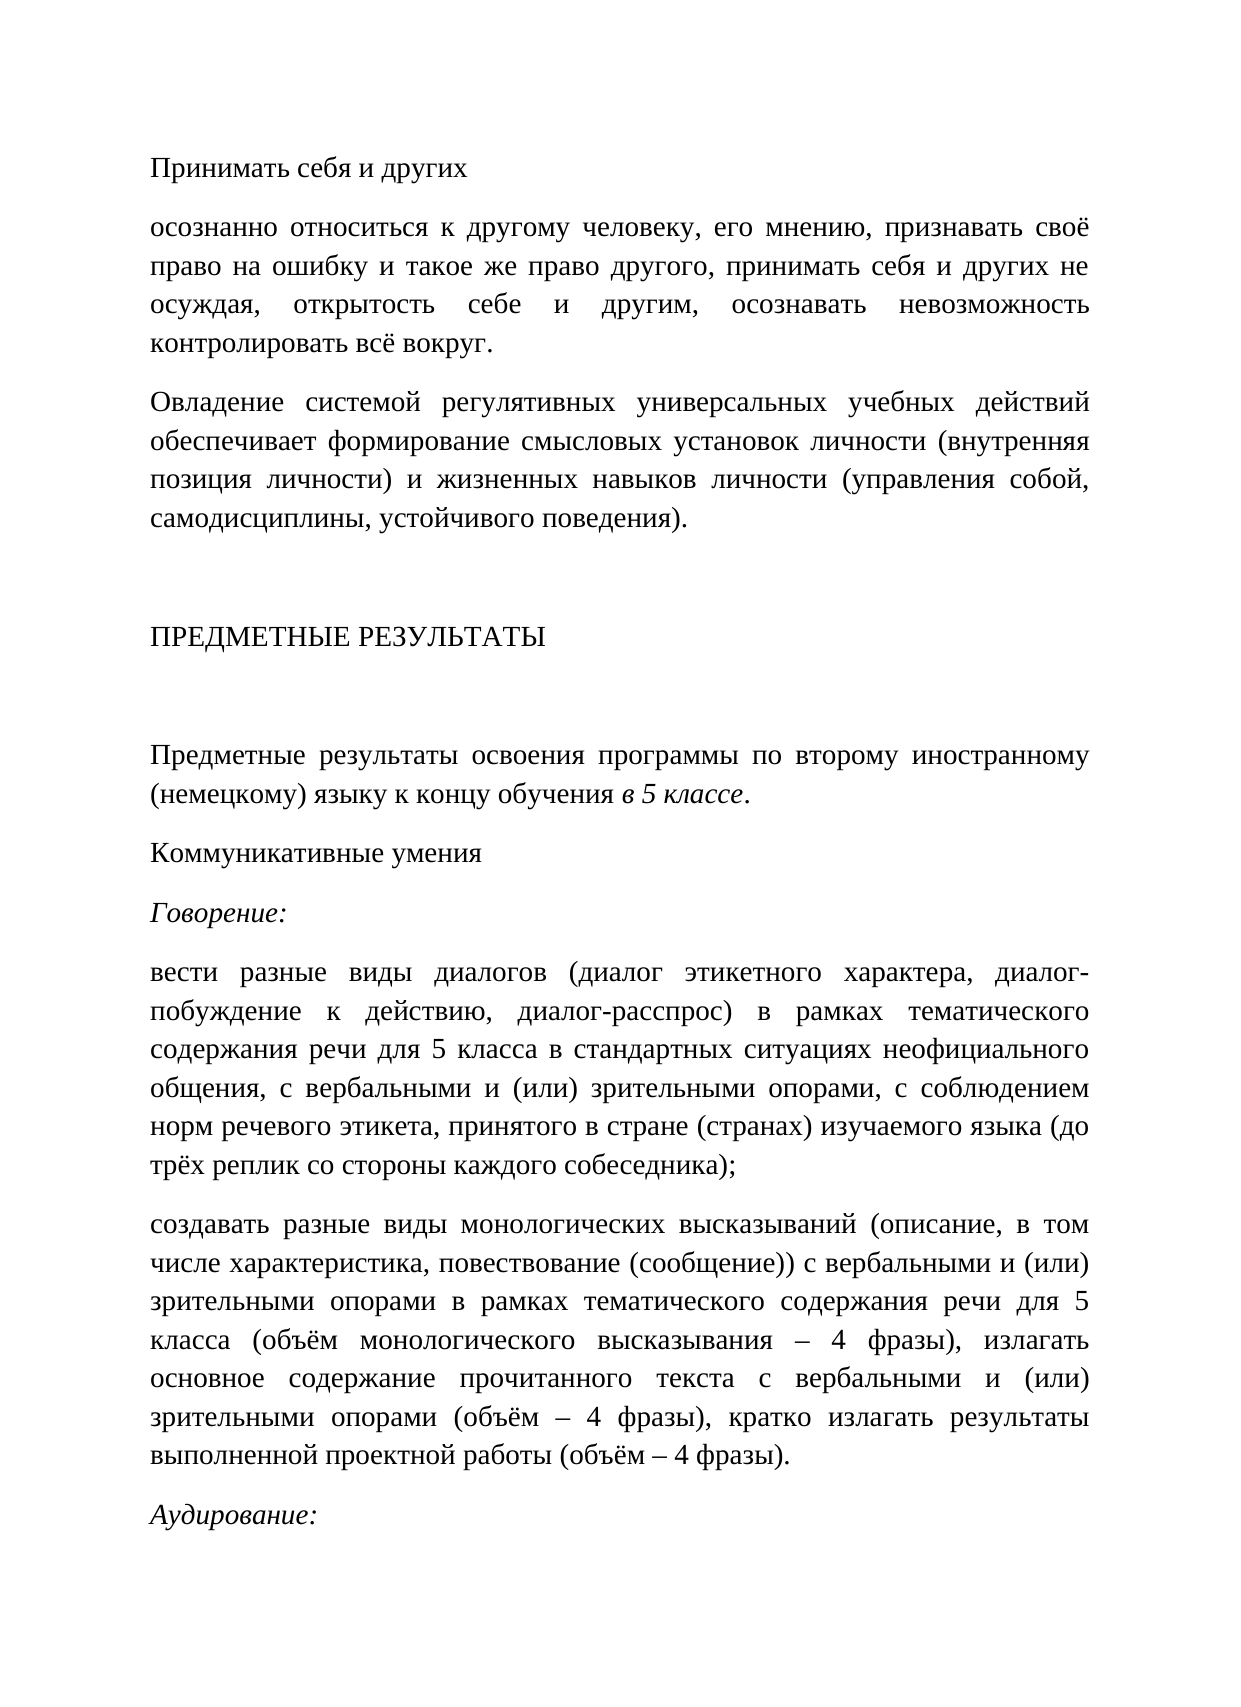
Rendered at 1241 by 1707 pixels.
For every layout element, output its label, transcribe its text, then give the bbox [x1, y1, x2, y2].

text Принимать себя и других [150, 150, 1090, 183]
text Коммуникативные умения [150, 835, 1090, 869]
text Предметные результаты освоения программы по второму иностранному (немецкому) языку к концу обучения в 5 классе. [150, 737, 1090, 809]
text создавать разные виды монологических высказываний (описание, в том числе характеристика, повествование (сообщение)) с вербальными и (или) зрительными опорами в рамках тематического содержания речи для 5 класса (объём монологического высказывания – 4 фразы), излагать основное содержание прочитанного текста с вербальными и (или) зрительными опорами (объём – 4 фразы), кратко излагать результаты выполненной проектной работы (объём – 4 фразы). [150, 1206, 1090, 1471]
text Говорение: [150, 895, 1090, 928]
text Овладение системой регулятивных универсальных учебных действий обеспечивает формирование смысловых установок личности (внутренняя позиция личности) и жизненных навыков личности (управления собой, самодисциплины, устойчивого поведения). [150, 384, 1090, 533]
text осознанно относиться к другому человеку, его мнению, признавать своё право на ошибку и такое же право другого, принимать себя и других не осуждая, открытость себе и другим, осознавать невозможность контролировать всё вокруг. [150, 209, 1090, 358]
text ПРЕДМЕТНЫЕ РЕЗУЛЬТАТЫ [150, 619, 1090, 652]
text вести разные виды диалогов (диалог этикетного характера, диалог-побуждение к действию, диалог-расспрос) в рамках тематического содержания речи для 5 класса в стандартных ситуациях неофициального общения, с вербальными и (или) зрительными опорами, с соблюдением норм речевого этикета, принятого в стране (странах) изучаемого языка (до трёх реплик со стороны каждого собеседника); [150, 954, 1090, 1180]
text Аудирование: [150, 1497, 1090, 1530]
